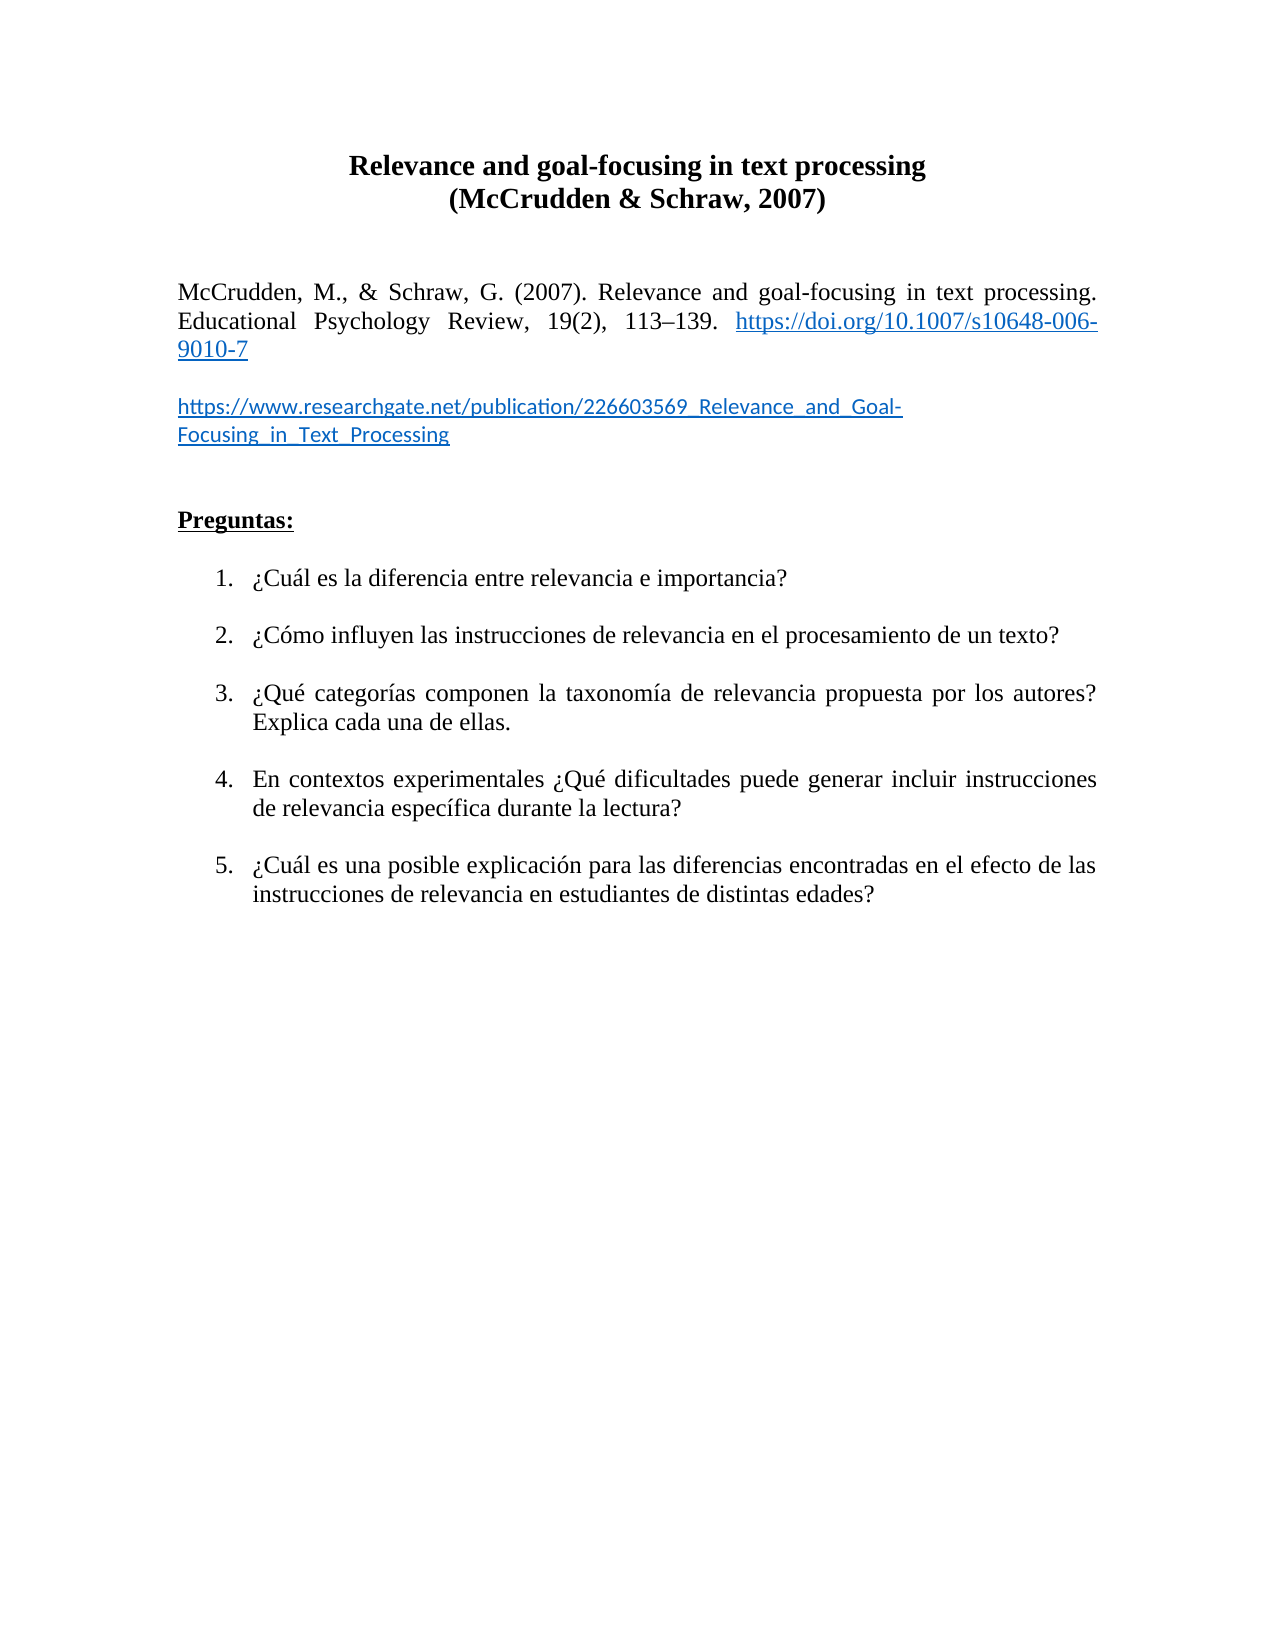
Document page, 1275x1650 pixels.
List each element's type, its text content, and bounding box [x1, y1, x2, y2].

list ¿Qué categorías componen la taxonomía de relevancia propuesta por los autores? Explica cada una de ellas. [215, 678, 1098, 736]
text Preguntas: [177, 506, 1098, 534]
text https://www.researchgate.net/publication/226603569_Relevance_and_Goal-Focusing_in_Text_Processing [177, 392, 1098, 448]
list ¿Cómo influyen las instrucciones de relevancia en el procesamiento de un texto? [215, 621, 1098, 649]
list En contextos experimentales ¿Qué dificultades puede generar incluir instrucciones de relevancia específica durante la lectura? [215, 764, 1098, 822]
list ¿Cuál es la diferencia entre relevancia e importancia? [215, 563, 1098, 592]
text Relevance and goal-focusing in text processing [177, 148, 1098, 181]
text McCrudden, M., & Schraw, G. (2007). Relevance and goal-focusing in text processing. Educational Psychology Review, 19(2), 113–139. https://doi.org/10.1007/s10648-006-9010-7 [177, 277, 1098, 363]
list ¿Cuál es una posible explicación para las diferencias encontradas en el efecto de las instrucciones de relevancia en estudiantes de distintas edades? [215, 851, 1098, 908]
text (McCrudden & Schraw, 2007) [177, 181, 1098, 215]
